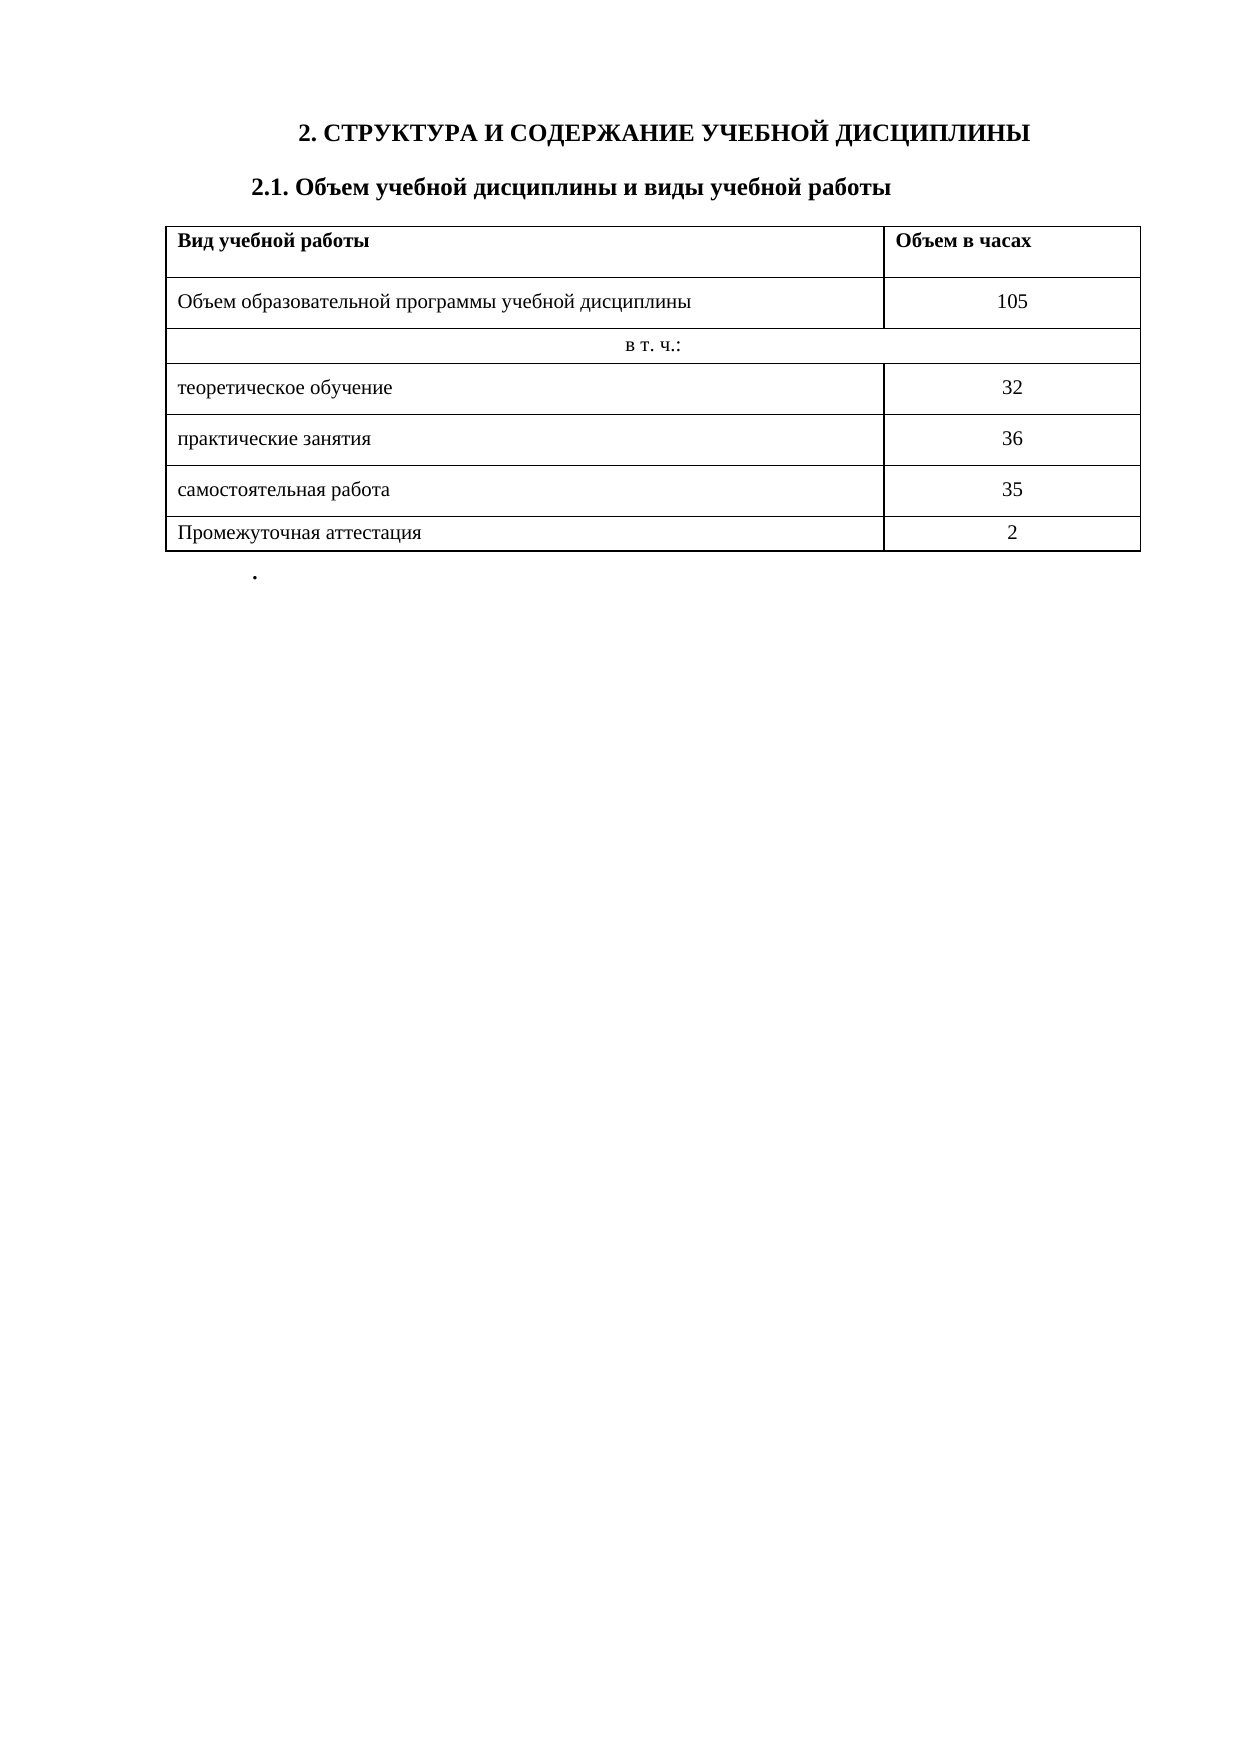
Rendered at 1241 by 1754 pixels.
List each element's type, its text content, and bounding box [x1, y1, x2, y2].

table_cell Объем образовательной программы учебной дисциплины [167, 278, 883, 328]
text 2. СТРУКТУРА И СОДЕРЖАНИЕ УЧЕБНОЙ ДИСЦИПЛИНЫ [177, 118, 1152, 147]
table_cell 105 [885, 278, 1140, 328]
table_cell теоретическое обучение [167, 364, 883, 414]
text 2.1. Объем учебной дисциплины и виды учебной работы [177, 172, 1152, 201]
table_cell 36 [885, 415, 1140, 465]
table_cell 2 [885, 517, 1140, 550]
table_cell 35 [885, 466, 1140, 516]
table_header Вид учебной работы [167, 227, 883, 277]
table_cell 32 [885, 364, 1140, 414]
table_cell Промежуточная аттестация [167, 517, 883, 550]
table_cell в т. ч.: [167, 329, 1140, 363]
table_cell практические занятия [167, 415, 883, 465]
text . [177, 552, 1152, 585]
table_header Объем в часах [885, 227, 1140, 277]
table_cell самостоятельная работа [167, 466, 883, 516]
